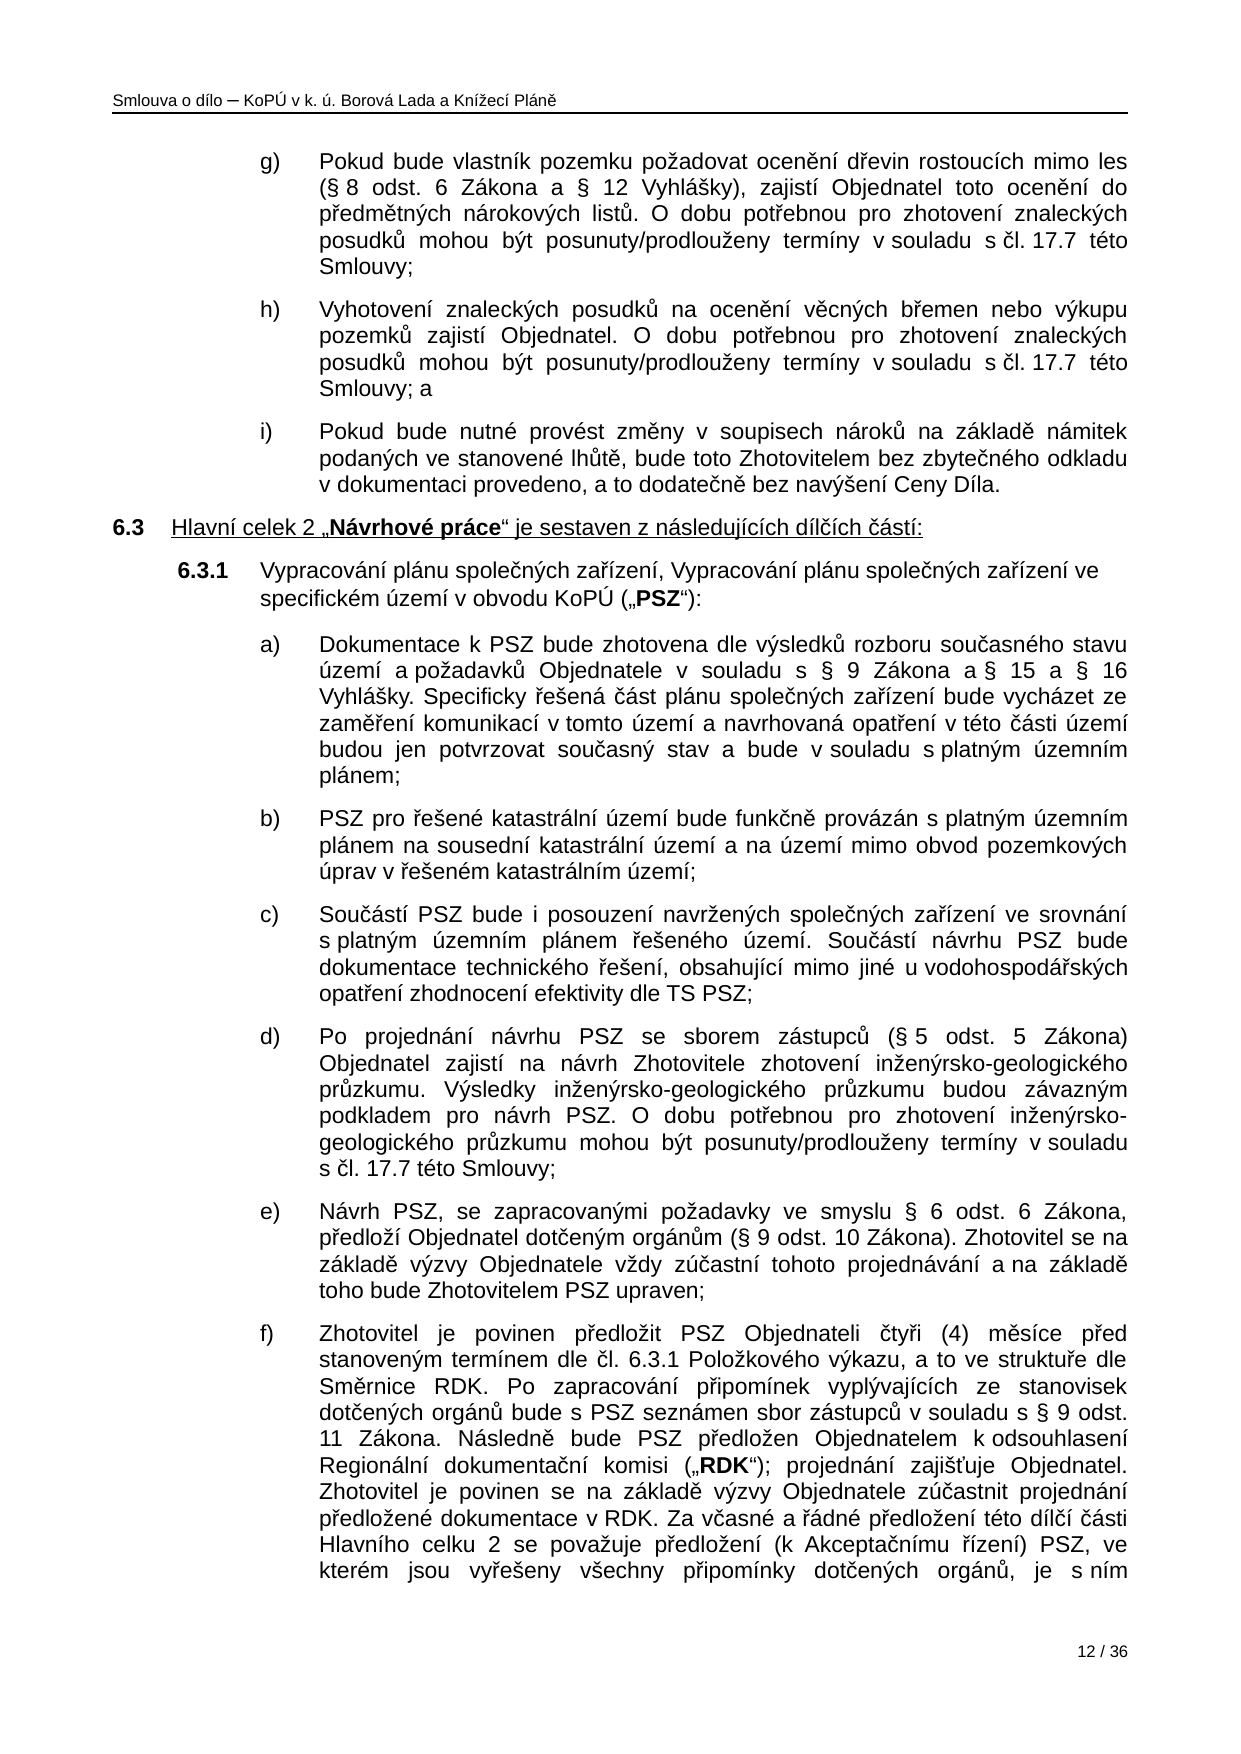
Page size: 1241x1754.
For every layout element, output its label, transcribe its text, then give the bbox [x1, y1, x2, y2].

list Pokud bude nutné provést změny v soupisech nároků na základě námitek podaných ve stanovené lhůtě, bude toto Zhotovitelem bez zbytečného odkladu v dokumentaci provedeno, a to dodatečně bez navýšení Ceny Díla. [260, 418, 1128, 497]
list Návrh PSZ, se zapracovanými požadavky ve smyslu § 6 odst. 6 Zákona, předloží Objednatel dotčeným orgánům (§ 9 odst. 10 Zákona). Zhotovitel se na základě výzvy Objednatele vždy zúčastní tohoto projednávání a na základě toho bude Zhotovitelem PSZ upraven; [260, 1198, 1128, 1303]
text Hlavní celek 2 „Návrhové práce“ je sestaven z následujících dílčích částí: [112, 514, 1128, 540]
list Vyhotovení znaleckých posudků na ocenění věcných břemen nebo výkupu pozemků zajistí Objednatel. O dobu potřebnou pro zhotovení znaleckých posudků mohou být posunuty/prodlouženy termíny v souladu s čl. 17.7 této Smlouvy; a [260, 296, 1128, 402]
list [260, 1320, 1128, 1583]
list Dokumentace k PSZ bude zhotovena dle výsledků rozboru současného stavu území a požadavků Objednatele v souladu s § 9 Zákona a § 15 a § 16 Vyhlášky. Specificky řešená část plánu společných zařízení bude vycházet ze zaměření komunikací v tomto území a navrhovaná opatření v této části území budou jen potvrzovat současný stav a bude v souladu s platným územním plánem; [260, 631, 1128, 789]
list Po projednání návrhu PSZ se sborem zástupců (§ 5 odst. 5 Zákona) Objednatel zajistí na návrh Zhotovitele zhotovení inženýrsko-geologického průzkumu. Výsledky inženýrsko-geologického průzkumu budou závazným podkladem pro návrh PSZ. O dobu potřebnou pro zhotovení inženýrsko-geologického průzkumu mohou být posunuty/prodlouženy termíny v souladu s čl. 17.7 této Smlouvy; [260, 1023, 1128, 1181]
text Vypracování plánu společných zařízení, Vypracování plánu společných zařízení ve specifickém území v obvodu KoPÚ („PSZ“): [177, 557, 1128, 612]
list Součástí PSZ bude i posouzení navržených společných zařízení ve srovnání s platným územním plánem řešeného území. Součástí návrhu PSZ bude dokumentace technického řešení, obsahující mimo jiné u vodohospodářských opatření zhodnocení efektivity dle TS PSZ; [260, 901, 1128, 1006]
list Pokud bude vlastník pozemku požadovat ocenění dřevin rostoucích mimo les (§ 8 odst. 6 Zákona a § 12 Vyhlášky), zajistí Objednatel toto ocenění do předmětných nárokových listů. O dobu potřebnou pro zhotovení znaleckých posudků mohou být posunuty/prodlouženy termíny v souladu s čl. 17.7 této Smlouvy; [260, 148, 1128, 279]
list PSZ pro řešené katastrální území bude funkčně provázán s platným územním plánem na sousední katastrální území a na území mimo obvod pozemkových úprav v řešeném katastrálním území; [260, 805, 1128, 884]
